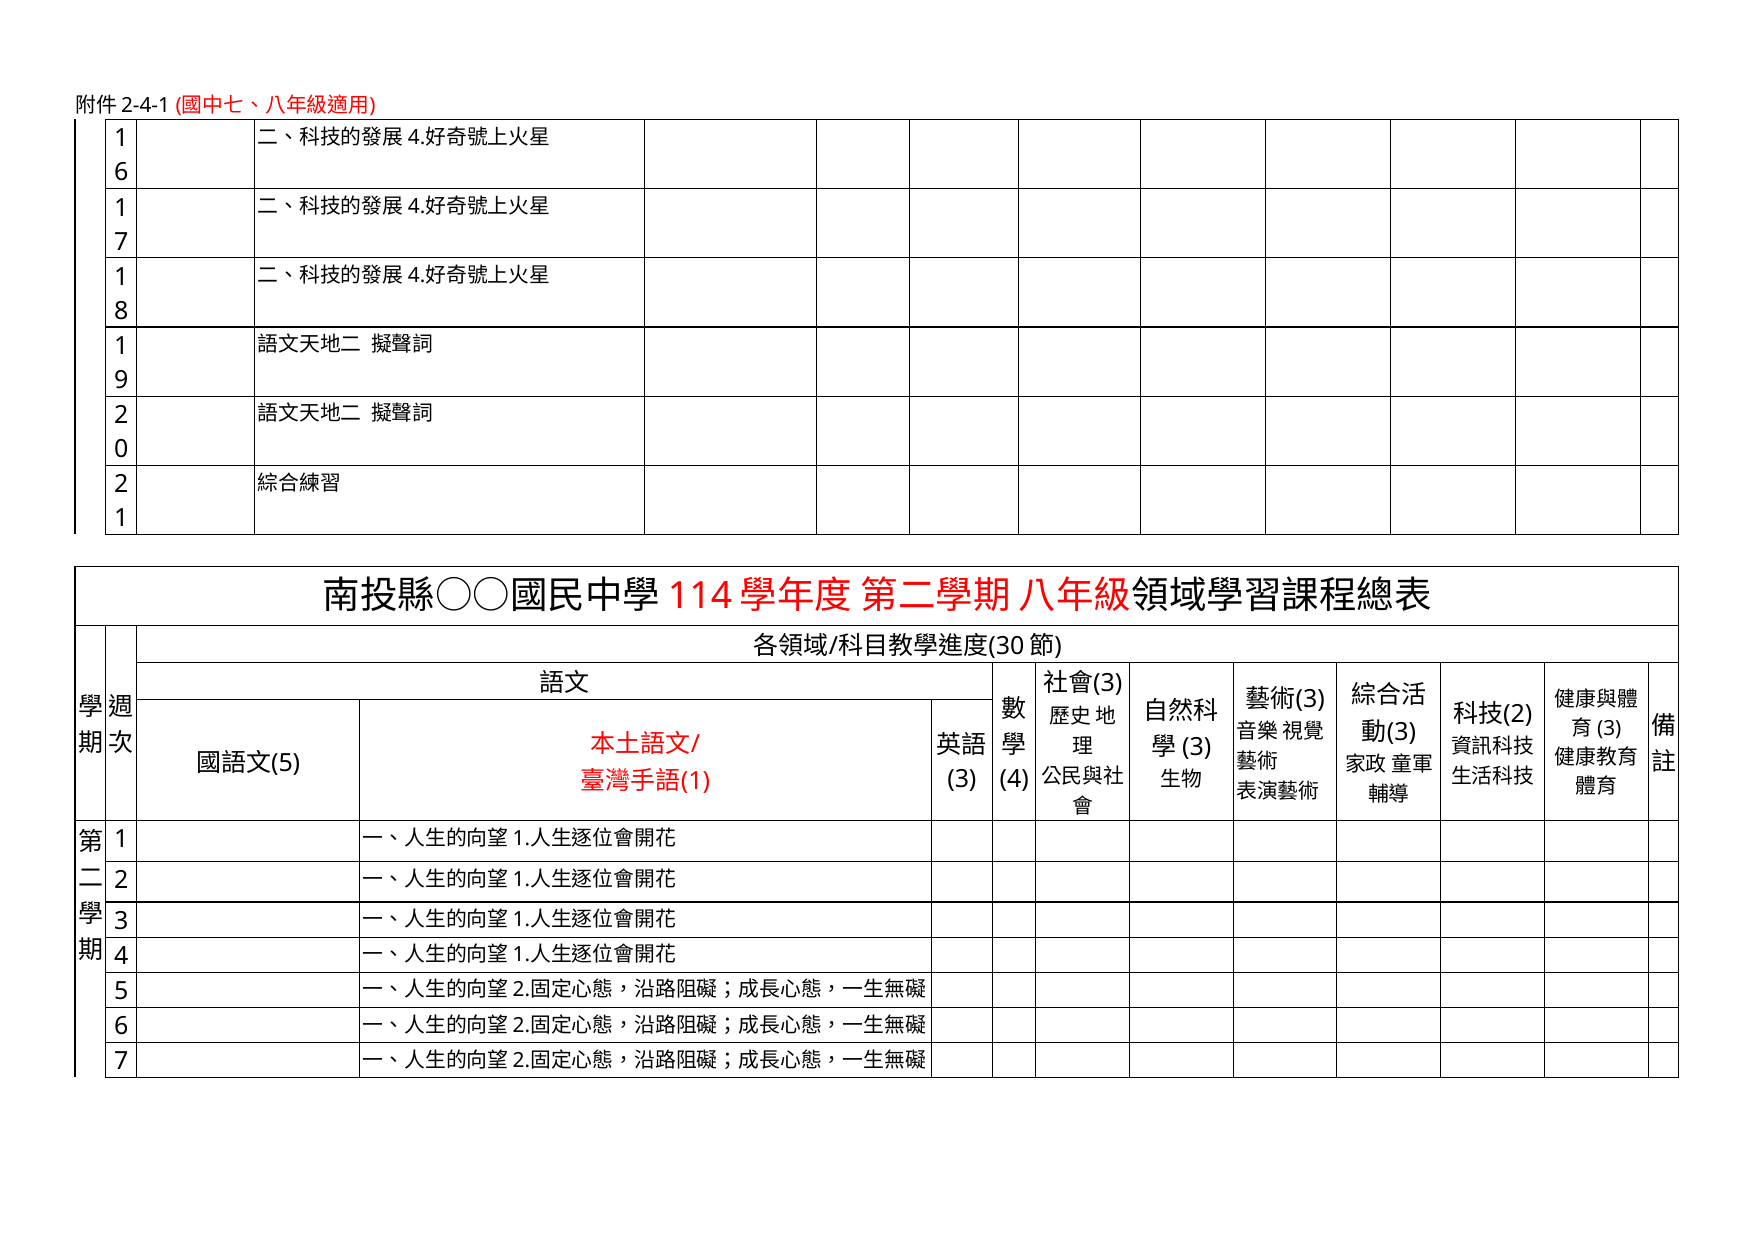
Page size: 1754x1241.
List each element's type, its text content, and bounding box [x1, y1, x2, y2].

table_cell [1641, 466, 1678, 534]
table_cell 語文天地二 擬聲詞 [255, 328, 644, 396]
table_cell 第 二 學 期 [76, 821, 105, 1077]
table_cell [910, 189, 1018, 257]
table_cell [1441, 938, 1544, 972]
table_cell [1036, 821, 1129, 861]
table_cell [1141, 397, 1265, 465]
table_cell 健康與體育 (3) 健康教育 體育 [1545, 663, 1648, 820]
table_cell [1266, 120, 1390, 188]
table_cell [1391, 120, 1515, 188]
table_cell [1036, 1043, 1129, 1077]
table_cell [817, 466, 909, 534]
table_cell [817, 189, 909, 257]
table_cell [1130, 821, 1233, 861]
table_cell [1036, 862, 1129, 901]
table_cell [1391, 328, 1515, 396]
table_cell [645, 120, 816, 188]
table_cell [137, 189, 254, 257]
table_cell [1649, 821, 1678, 861]
table_cell [1337, 1008, 1440, 1042]
table_cell [1516, 120, 1640, 188]
table_cell 20 [106, 397, 136, 465]
table_cell [1649, 973, 1678, 1007]
table_cell [993, 862, 1035, 901]
table_cell 本土語文/ 臺灣手語(1) [360, 700, 931, 820]
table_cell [360, 1043, 931, 1077]
table_cell 二、科技的發展 4.好奇號上火星 [255, 258, 644, 326]
table_cell [932, 1008, 992, 1042]
table_cell 備註 [1649, 663, 1678, 820]
table_cell 社會(3) 歷史 地理 公民與社會 [1036, 663, 1129, 820]
table_cell [1266, 466, 1390, 534]
table_cell [1130, 1043, 1233, 1077]
table_cell 各領域/科目教學進度(30節) [137, 626, 1678, 662]
table_cell [993, 938, 1035, 972]
table_cell [817, 258, 909, 326]
table_cell [137, 466, 254, 534]
table_cell [1545, 973, 1648, 1007]
table_cell [1516, 397, 1640, 465]
table_cell [1337, 973, 1440, 1007]
table_cell [1130, 1008, 1233, 1042]
table_cell [1019, 466, 1140, 534]
table_cell 18 [106, 258, 136, 326]
table_cell [1391, 258, 1515, 326]
table_cell [932, 973, 992, 1007]
table_cell [1337, 903, 1440, 937]
table_cell 綜合練習 [255, 466, 644, 534]
table_cell 語文 [137, 663, 992, 699]
table_cell [817, 120, 909, 188]
table_cell [1516, 466, 1640, 534]
table_cell [1641, 328, 1678, 396]
table_cell 2 [106, 862, 136, 901]
table_cell [1545, 1008, 1648, 1042]
table_cell 二、科技的發展 4.好奇號上火星 [255, 189, 644, 257]
table_cell 6 [106, 1008, 136, 1042]
table_cell [1441, 973, 1544, 1007]
table_cell [1516, 328, 1640, 396]
table_cell [1234, 903, 1336, 937]
table_cell [137, 1043, 359, 1077]
table_cell [1130, 862, 1233, 901]
table_cell [910, 466, 1018, 534]
table_header 南投縣○○國民中學114學年度 第二學期 八年級領域學習課程總表 [76, 567, 1678, 624]
table_cell [1545, 938, 1648, 972]
table_cell [993, 903, 1035, 937]
table_cell [645, 328, 816, 396]
table_cell [1516, 189, 1640, 257]
table_cell [1019, 258, 1140, 326]
table_cell [1441, 903, 1544, 937]
table_cell [1337, 1043, 1440, 1077]
table_cell [1391, 189, 1515, 257]
table_cell [910, 120, 1018, 188]
table_cell 16 [106, 120, 136, 188]
table_cell [993, 973, 1035, 1007]
table_cell [1441, 1008, 1544, 1042]
table_cell [910, 328, 1018, 396]
table_cell [137, 938, 359, 972]
table_cell 一、人生的向望2.固定心態，沿路阻礙；成長心態，一生無礙 [360, 973, 931, 1007]
table_cell [932, 903, 992, 937]
table_cell [1130, 938, 1233, 972]
table_cell [1036, 938, 1129, 972]
table_cell [1141, 120, 1265, 188]
table_cell [137, 862, 359, 901]
table_cell [1036, 903, 1129, 937]
table_cell 21 [106, 466, 136, 534]
table_cell [1234, 1008, 1336, 1042]
table_cell [1649, 1008, 1678, 1042]
table_cell [1266, 258, 1390, 326]
table_cell 英語(3) [932, 700, 992, 820]
table_cell [1036, 1008, 1129, 1042]
table_cell [1019, 120, 1140, 188]
table_cell [1641, 189, 1678, 257]
table_cell [1234, 821, 1336, 861]
table_cell [137, 973, 359, 1007]
table_cell [645, 189, 816, 257]
table_cell [137, 821, 359, 861]
table_cell 學期 [76, 626, 105, 820]
table_cell [1391, 397, 1515, 465]
table_cell [910, 397, 1018, 465]
table_cell [1141, 189, 1265, 257]
table_cell [932, 938, 992, 972]
table_cell [1019, 397, 1140, 465]
table_cell 二、科技的發展 4.好奇號上火星 [255, 120, 644, 188]
table_cell [817, 328, 909, 396]
table_cell [1641, 120, 1678, 188]
table_cell [1337, 862, 1440, 901]
table_cell 自然科學 (3) 生物 [1130, 663, 1233, 820]
table_cell 一、人生的向望2.固定心態，沿路阻礙；成長心態，一生無礙 [360, 1008, 931, 1042]
table_cell [1649, 1043, 1678, 1077]
table_cell [932, 862, 992, 901]
table_cell [1266, 328, 1390, 396]
table_cell 科技(2) 資訊科技 生活科技 [1441, 663, 1544, 820]
table_cell 1 [106, 821, 136, 861]
table_cell [1234, 938, 1336, 972]
table_cell [1391, 466, 1515, 534]
table_cell [1545, 903, 1648, 937]
table_cell [645, 466, 816, 534]
table_cell 5 [106, 973, 136, 1007]
table_cell [1266, 189, 1390, 257]
table_cell [910, 258, 1018, 326]
table_cell [1545, 821, 1648, 861]
table_cell 一、人生的向望1.人生逐位會開花 [360, 903, 931, 937]
table_cell [1649, 938, 1678, 972]
table_cell [137, 903, 359, 937]
table_cell [993, 821, 1035, 861]
table_cell [1649, 862, 1678, 901]
table_cell [1141, 328, 1265, 396]
table_cell 3 [106, 903, 136, 937]
table_cell 數學(4) [993, 663, 1035, 820]
table_cell 一、人生的向望1.人生逐位會開花 [360, 821, 931, 861]
table_cell [137, 258, 254, 326]
table_cell 週次 [106, 626, 136, 820]
table_cell 19 [106, 328, 136, 396]
table_cell [993, 1043, 1035, 1077]
table_cell 7 [106, 1043, 136, 1077]
table_cell [1019, 189, 1140, 257]
table_cell [645, 258, 816, 326]
table_cell [932, 1043, 992, 1077]
table_cell [1234, 862, 1336, 901]
table_cell [1649, 903, 1678, 937]
table_cell [1141, 258, 1265, 326]
table_cell [817, 397, 909, 465]
table_cell 語文天地二 擬聲詞 [255, 397, 644, 465]
table_cell 4 [106, 938, 136, 972]
table_cell [1234, 973, 1336, 1007]
table_cell [1141, 466, 1265, 534]
table_cell [137, 1008, 359, 1042]
table_cell [137, 120, 254, 188]
table_cell [1441, 862, 1544, 901]
table_cell [1641, 258, 1678, 326]
table_cell [137, 328, 254, 396]
table_cell [1441, 1043, 1544, 1077]
table_cell [645, 397, 816, 465]
table_cell [932, 821, 992, 861]
table_cell [1337, 938, 1440, 972]
table_cell [1545, 862, 1648, 901]
table_cell [1516, 258, 1640, 326]
table_cell [1036, 973, 1129, 1007]
table_cell [993, 1008, 1035, 1042]
table_cell 一、人生的向望1.人生逐位會開花 [360, 862, 931, 901]
table_cell 國語文(5) [137, 700, 359, 820]
table_cell [1234, 1043, 1336, 1077]
table_cell [1545, 1043, 1648, 1077]
table_cell [1337, 821, 1440, 861]
table_cell [1641, 397, 1678, 465]
table_cell 17 [106, 189, 136, 257]
table_cell [1266, 397, 1390, 465]
table_cell [1019, 328, 1140, 396]
table_cell 藝術(3) 音樂 視覺藝術 表演藝術 [1234, 663, 1336, 820]
table_cell 一、人生的向望1.人生逐位會開花 [360, 938, 931, 972]
table_cell [1441, 821, 1544, 861]
table_cell [1130, 973, 1233, 1007]
table_cell [137, 397, 254, 465]
table_cell 綜合活動(3) 家政 童軍 輔導 [1337, 663, 1440, 820]
table_cell [1130, 903, 1233, 937]
